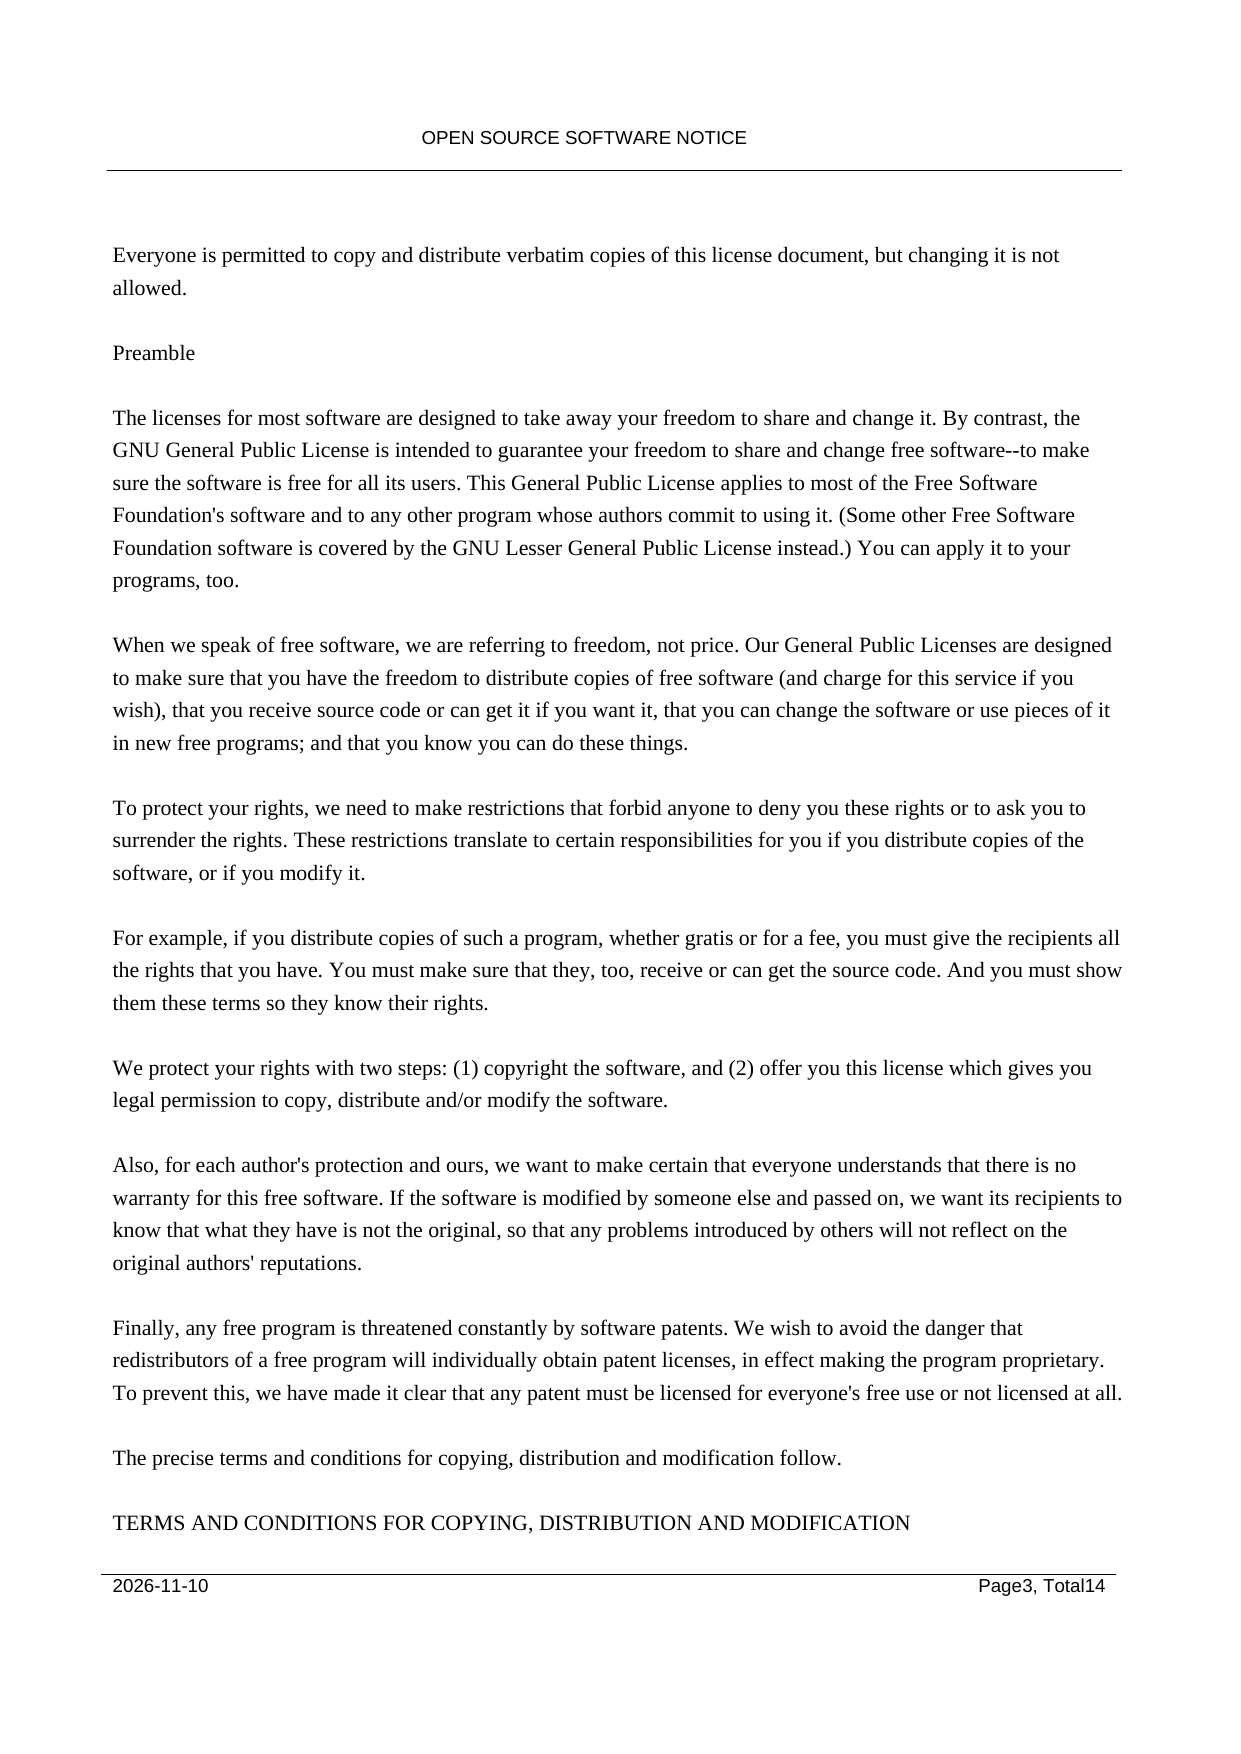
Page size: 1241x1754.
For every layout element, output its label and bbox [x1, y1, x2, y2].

text [112, 206, 1128, 1539]
